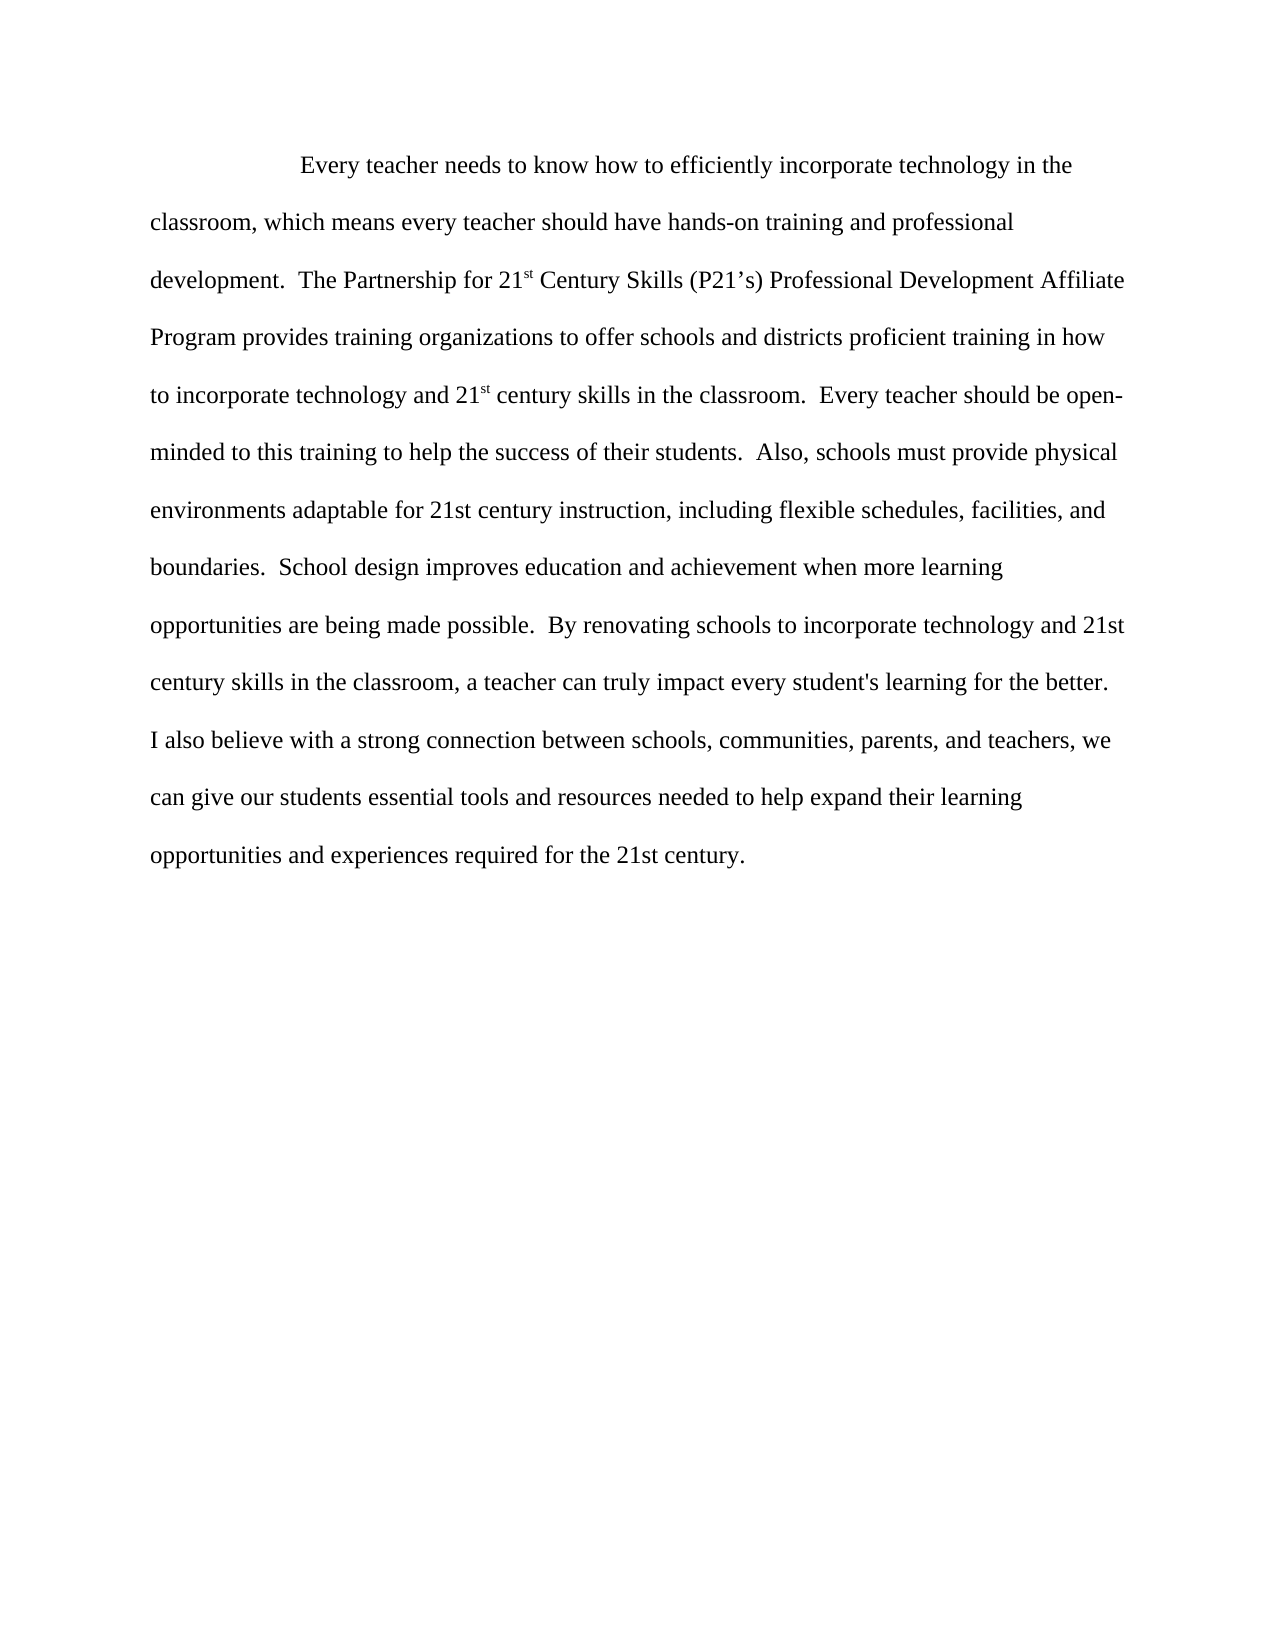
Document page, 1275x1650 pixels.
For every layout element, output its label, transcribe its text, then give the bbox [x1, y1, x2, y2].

text Every teacher needs to know how to efficiently incorporate technology in the classroom, which means every teacher should have hands-on training and professional development. The Partnership for 21st Century Skills (P21’s) Professional Development Affiliate Program provides training organizations to offer schools and districts proficient training in how to incorporate technology and 21st century skills in the classroom. Every teacher should be open-minded to this training to help the success of their students. Also, schools must provide physical environments adaptable for 21st century instruction, including flexible schedules, facilities, and boundaries. School design improves education and achievement when more learning opportunities are being made possible. By renovating schools to incorporate technology and 21st century skills in the classroom, a teacher can truly impact every student's learning for the better. I also believe with a strong connection between schools, communities, parents, and teachers, we can give our students essential tools and resources needed to help expand their learning opportunities and experiences required for the 21st century. [150, 150, 1125, 869]
